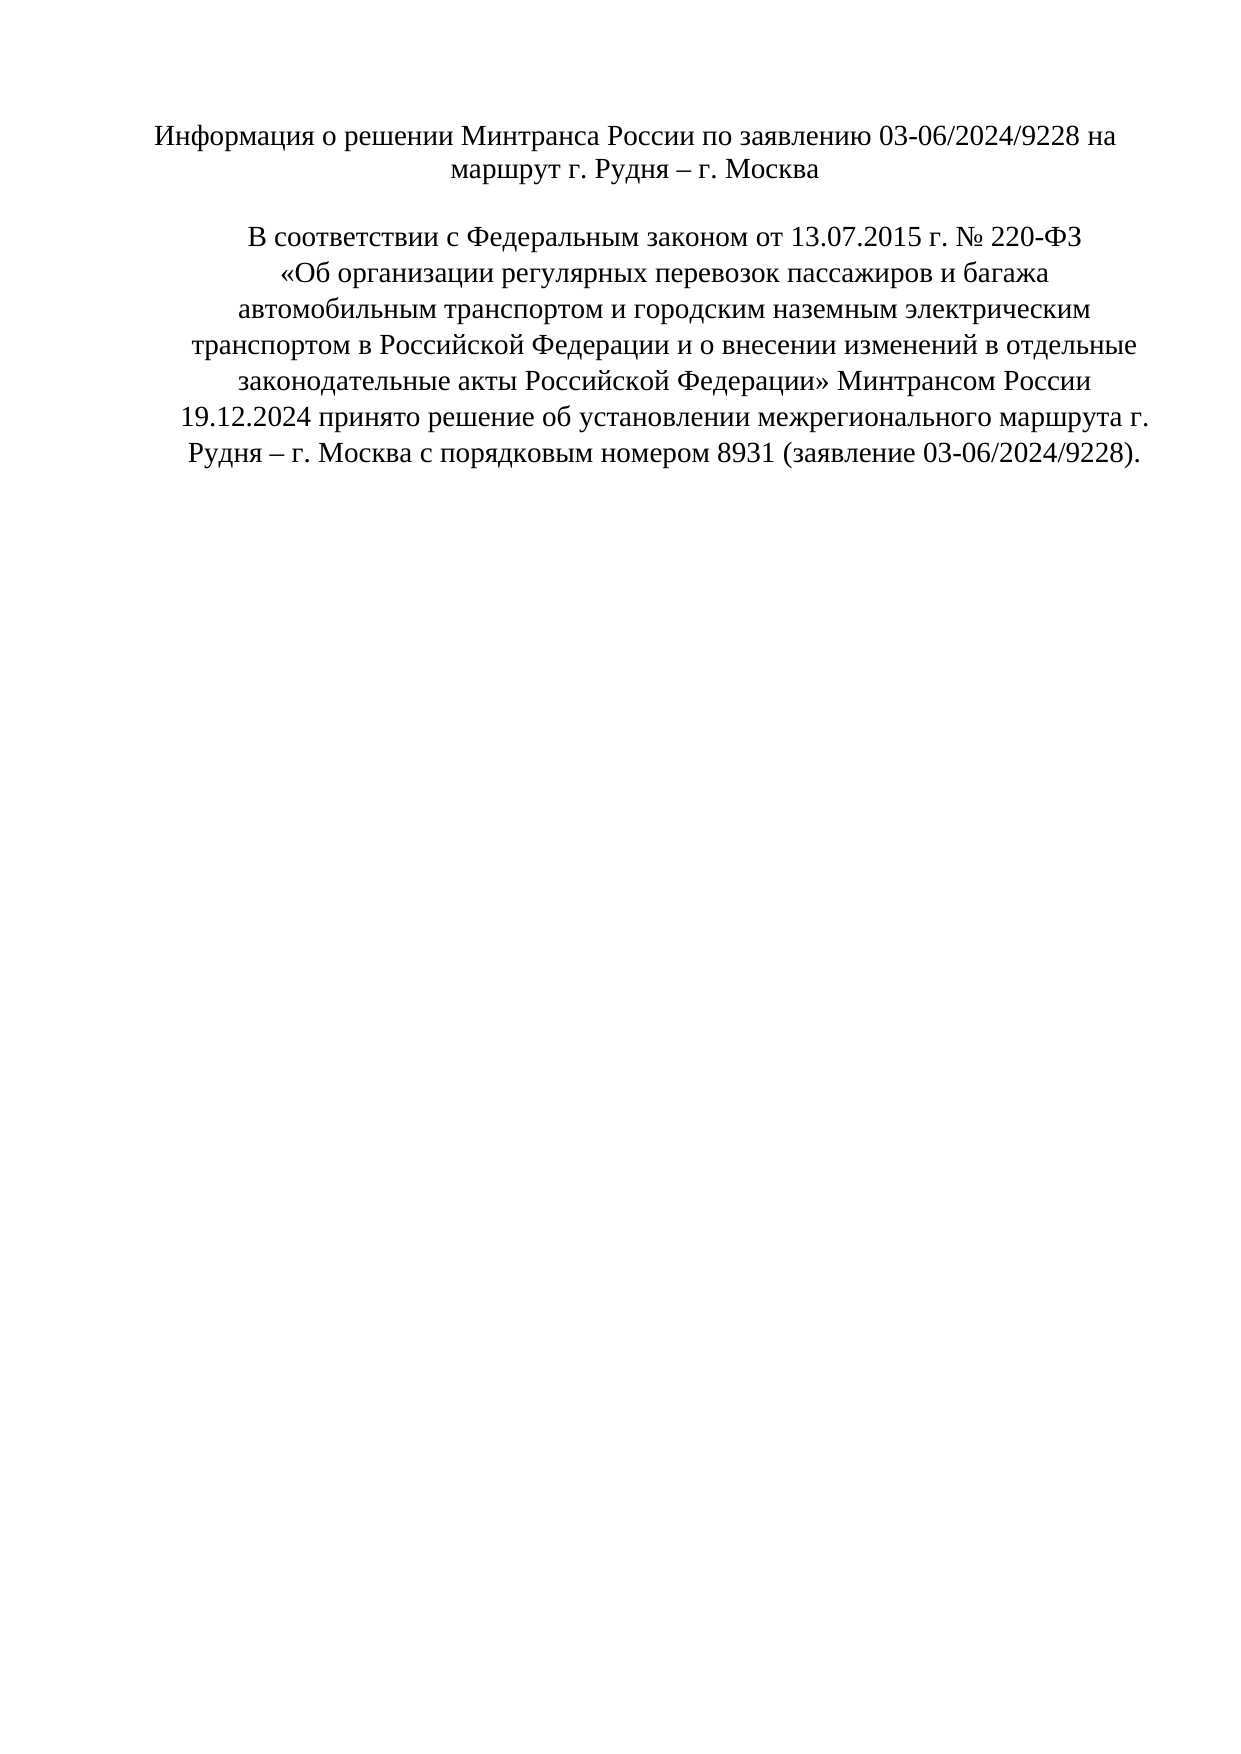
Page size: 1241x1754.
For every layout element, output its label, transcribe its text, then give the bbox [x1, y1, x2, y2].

text В соответствии с Федеральным законом от 13.07.2015 г. № 220-ФЗ «Об организации регулярных перевозок пассажиров и багажа автомобильным транспортом и городским наземным электрическим транспортом в Российской Федерации и о внесении изменений в отдельные законодательные акты Российской Федерации» Минтрансом России 19.12.2024 принято решение об установлении межрегионального маршрута г. Рудня – г. Москва с порядковым номером 8931 (заявление 03-06/2024/9228). [177, 219, 1152, 469]
text Информация о решении Минтранса России по заявлению 03-06/2024/9228 на маршрут г. Рудня – г. Москва [118, 118, 1152, 185]
